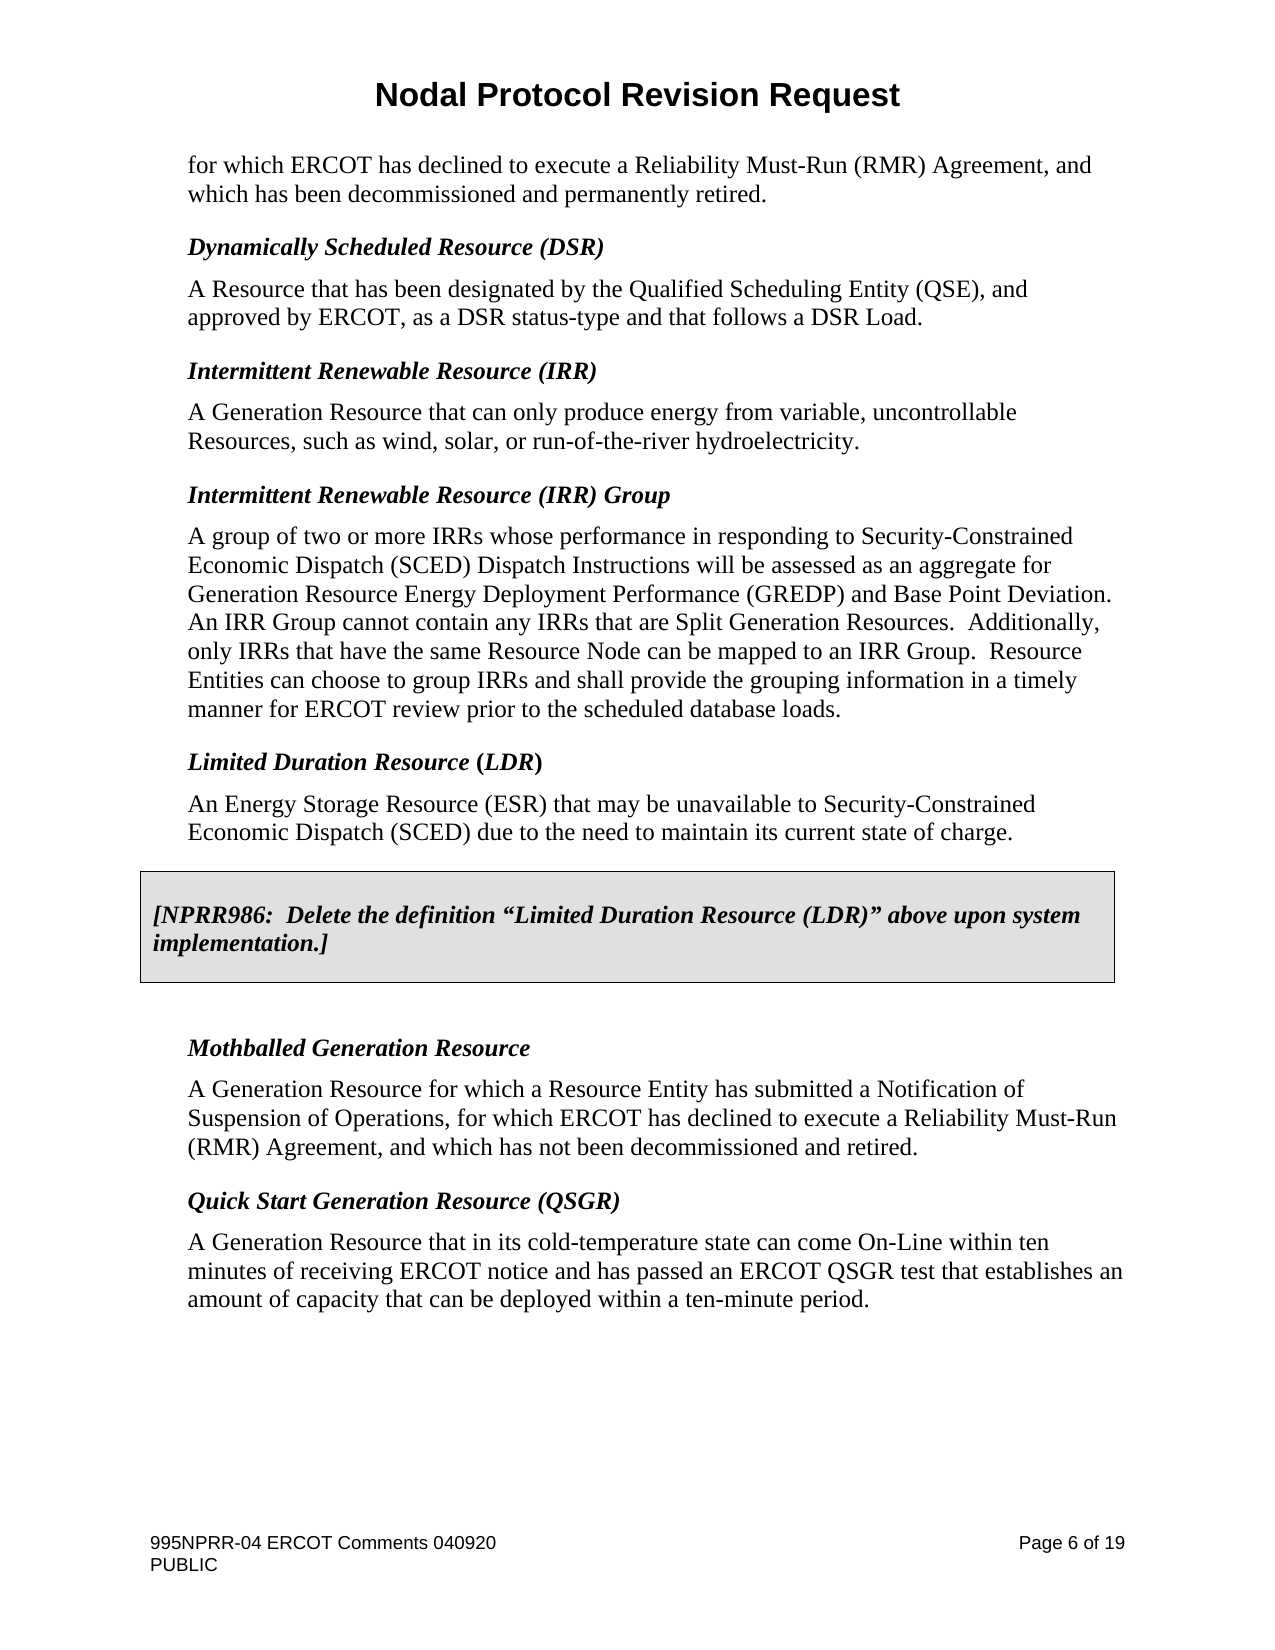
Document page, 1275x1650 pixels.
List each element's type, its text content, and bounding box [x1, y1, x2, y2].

text Mothballed Generation Resource [187, 1033, 1125, 1062]
text A Generation Resource that in its cold-temperature state can come On-Line within ten minutes of receiving ERCOT notice and has passed an ERCOT QSGR test that establishes an amount of capacity that can be deployed within a ten-minute period. [187, 1227, 1125, 1313]
table_header [NPRR986: Delete the definition “Limited Duration Resource (LDR)” above upon system implementation.] [141, 872, 1114, 982]
text A Generation Resource that can only produce energy from variable, uncontrollable Resources, such as wind, solar, or run-of-the-river hydroelectricity. [187, 397, 1125, 455]
text An Energy Storage Resource (ESR) that may be unavailable to Security-Constrained Economic Dispatch (SCED) due to the need to maintain its current state of charge. [187, 789, 1125, 846]
text Dynamically Scheduled Resource (DSR) [187, 232, 1125, 261]
text A Generation Resource for which a Resource Entity has submitted a Notification of Suspension of Operations, for which ERCOT has declined to execute a Reliability Must-Run (RMR) Agreement, and which has not been decommissioned and retired. [187, 1074, 1125, 1161]
text Limited Duration Resource (LDR) [187, 747, 1125, 776]
text Quick Start Generation Resource (QSGR) [187, 1186, 1125, 1214]
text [187, 150, 1125, 207]
text A Resource that has been designated by the Qualified Scheduling Entity (QSE), and approved by ERCOT, as a DSR status-type and that follows a DSR Load. [187, 274, 1125, 331]
text Intermittent Renewable Resource (IRR) Group [187, 480, 1125, 509]
text Intermittent Renewable Resource (IRR) [187, 356, 1125, 385]
text A group of two or more IRRs whose performance in responding to Security-Constrained Economic Dispatch (SCED) Dispatch Instructions will be assessed as an aggregate for Generation Resource Energy Deployment Performance (GREDP) and Base Point Deviation. An IRR Group cannot contain any IRRs that are Split Generation Resources. Additionally, only IRRs that have the same Resource Node can be mapped to an IRR Group. Resource Entities can choose to group IRRs and shall provide the grouping information in a timely manner for ERCOT review prior to the scheduled database loads. [187, 521, 1125, 722]
